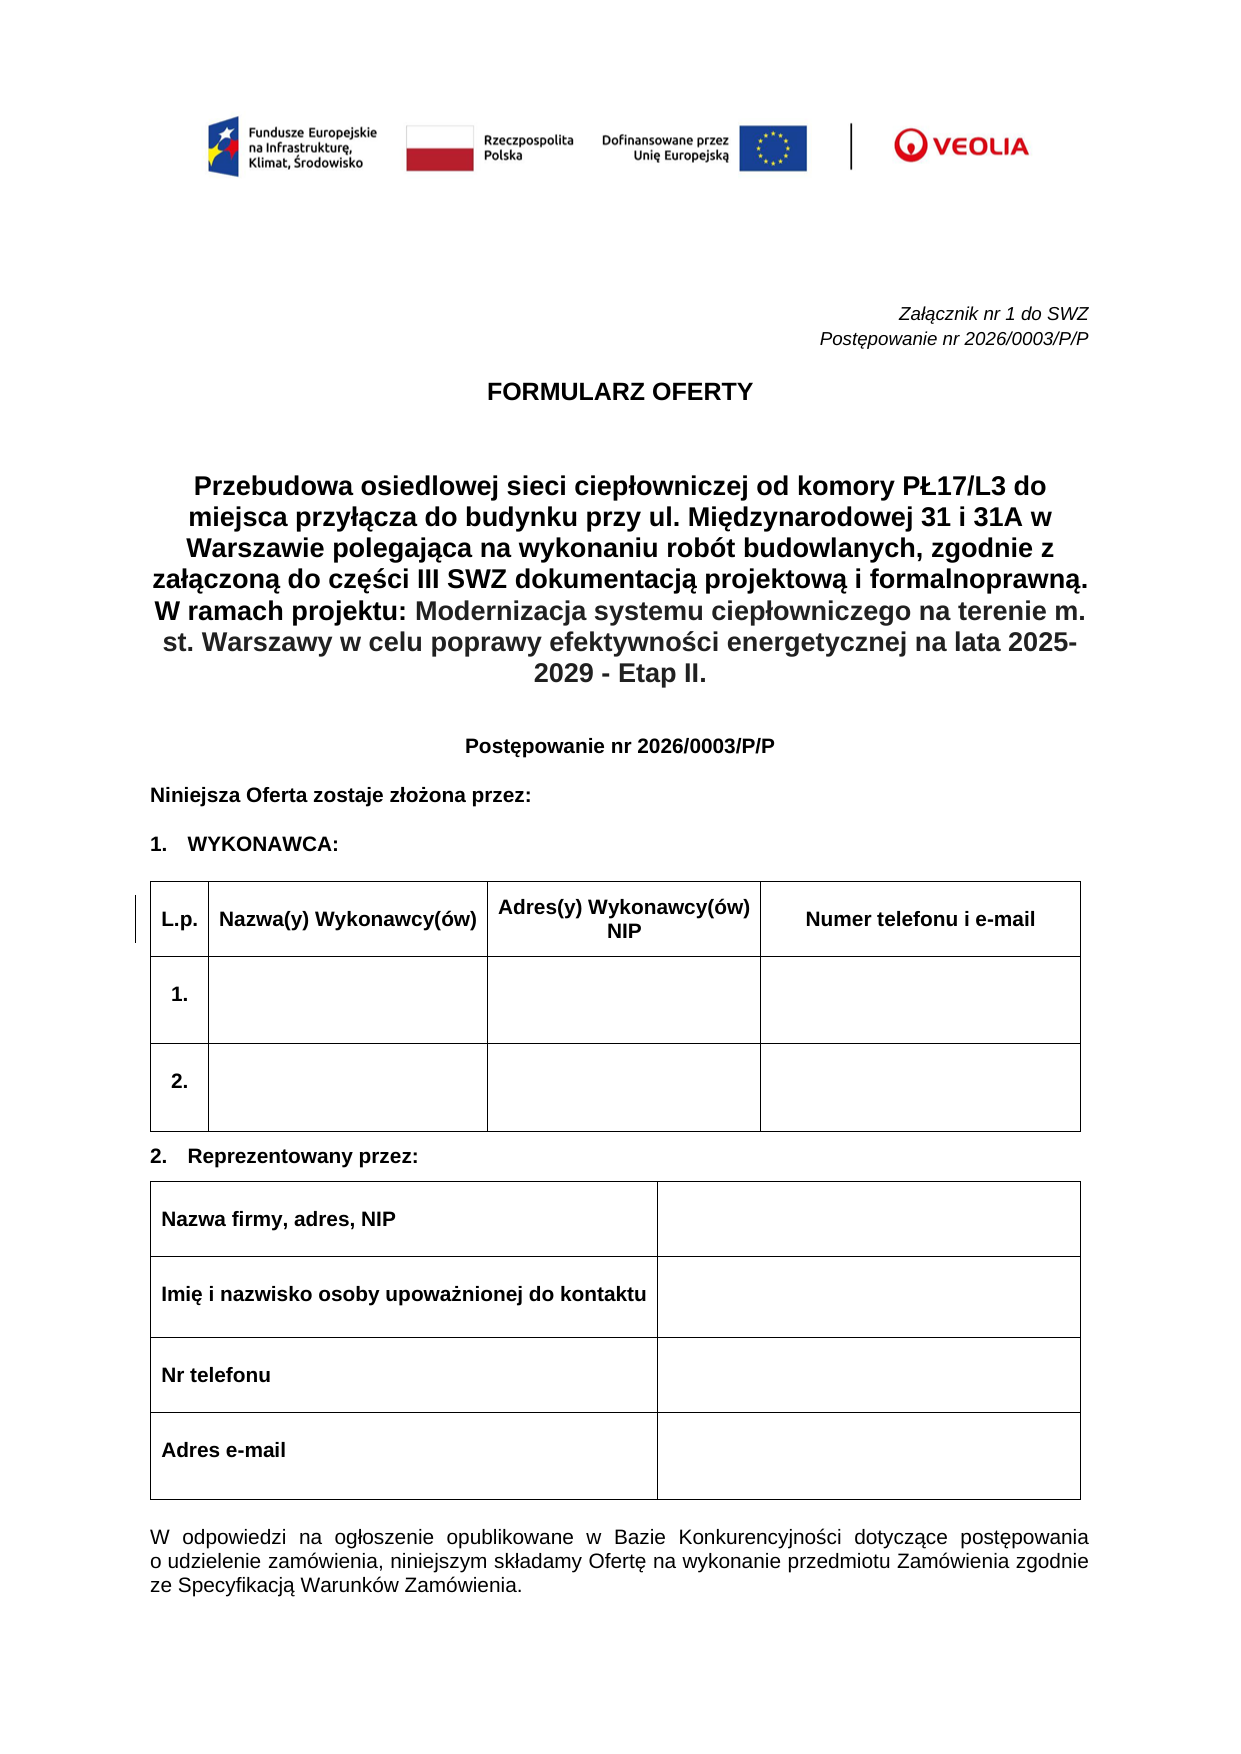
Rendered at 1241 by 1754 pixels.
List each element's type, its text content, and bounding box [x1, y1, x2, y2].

table_header Nazwa(y) Wykonawcy(ów) [209, 882, 487, 956]
text Niniejsza Oferta zostaje złożona przez: [150, 783, 1090, 807]
table_header Numer telefonu i e-mail [761, 882, 1080, 956]
table_cell Imię i nazwisko osoby upoważnionej do kontaktu [151, 1257, 657, 1337]
text 2. Reprezentowany przez: [150, 1144, 1090, 1168]
text Postępowanie nr 2026/0003/P/P [150, 734, 1090, 758]
table_cell 2. [151, 1044, 208, 1131]
table_header [658, 1182, 1080, 1256]
table_cell [488, 957, 760, 1043]
table_cell [488, 1044, 760, 1131]
text FORMULARZ OFERTY [150, 377, 1090, 438]
table_cell [209, 957, 487, 1043]
text 1. WYKONAWCA: [150, 832, 1090, 856]
table_header L.p. [151, 882, 208, 956]
table_cell [761, 1044, 1080, 1131]
table_cell [209, 1044, 487, 1131]
table_cell Nr telefonu [151, 1338, 657, 1412]
text W ramach projektu: Modernizacja systemu ciepłowniczego na terenie m. st. Warszawy w celu poprawy efektywności energetycznej na lata 2025-2029 - Etap II. [150, 594, 1090, 688]
text Załącznik nr 1 do SWZ Postępowanie nr 2026/0003/P/P [150, 303, 1090, 349]
table_header Nazwa firmy, adres, NIP [151, 1182, 657, 1256]
table_cell [658, 1257, 1080, 1337]
picture [150, 75, 1091, 219]
text W odpowiedzi na ogłoszenie opublikowane w Bazie Konkurencyjności dotyczące postępowania o udzielenie zamówienia, niniejszym składamy Ofertę na wykonanie przedmiotu Zamówienia zgodnie ze Specyfikacją Warunków Zamówienia. [150, 1525, 1090, 1597]
table_header Adres(y) Wykonawcy(ów) NIP [488, 882, 760, 956]
text Przebudowa osiedlowej sieci ciepłowniczej od komory PŁ17/L3 do miejsca przyłącza do budynku przy ul. Międzynarodowej 31 i 31A w Warszawie polegająca na wykonaniu robót budowlanych, zgodnie z załączoną do części III SWZ dokumentacją projektową i formalnoprawną. [150, 469, 1090, 594]
table_cell [761, 957, 1080, 1043]
table_cell [658, 1338, 1080, 1412]
table_cell 1. [151, 957, 208, 1043]
table_cell Adres e-mail [151, 1413, 657, 1499]
table_cell [658, 1413, 1080, 1499]
